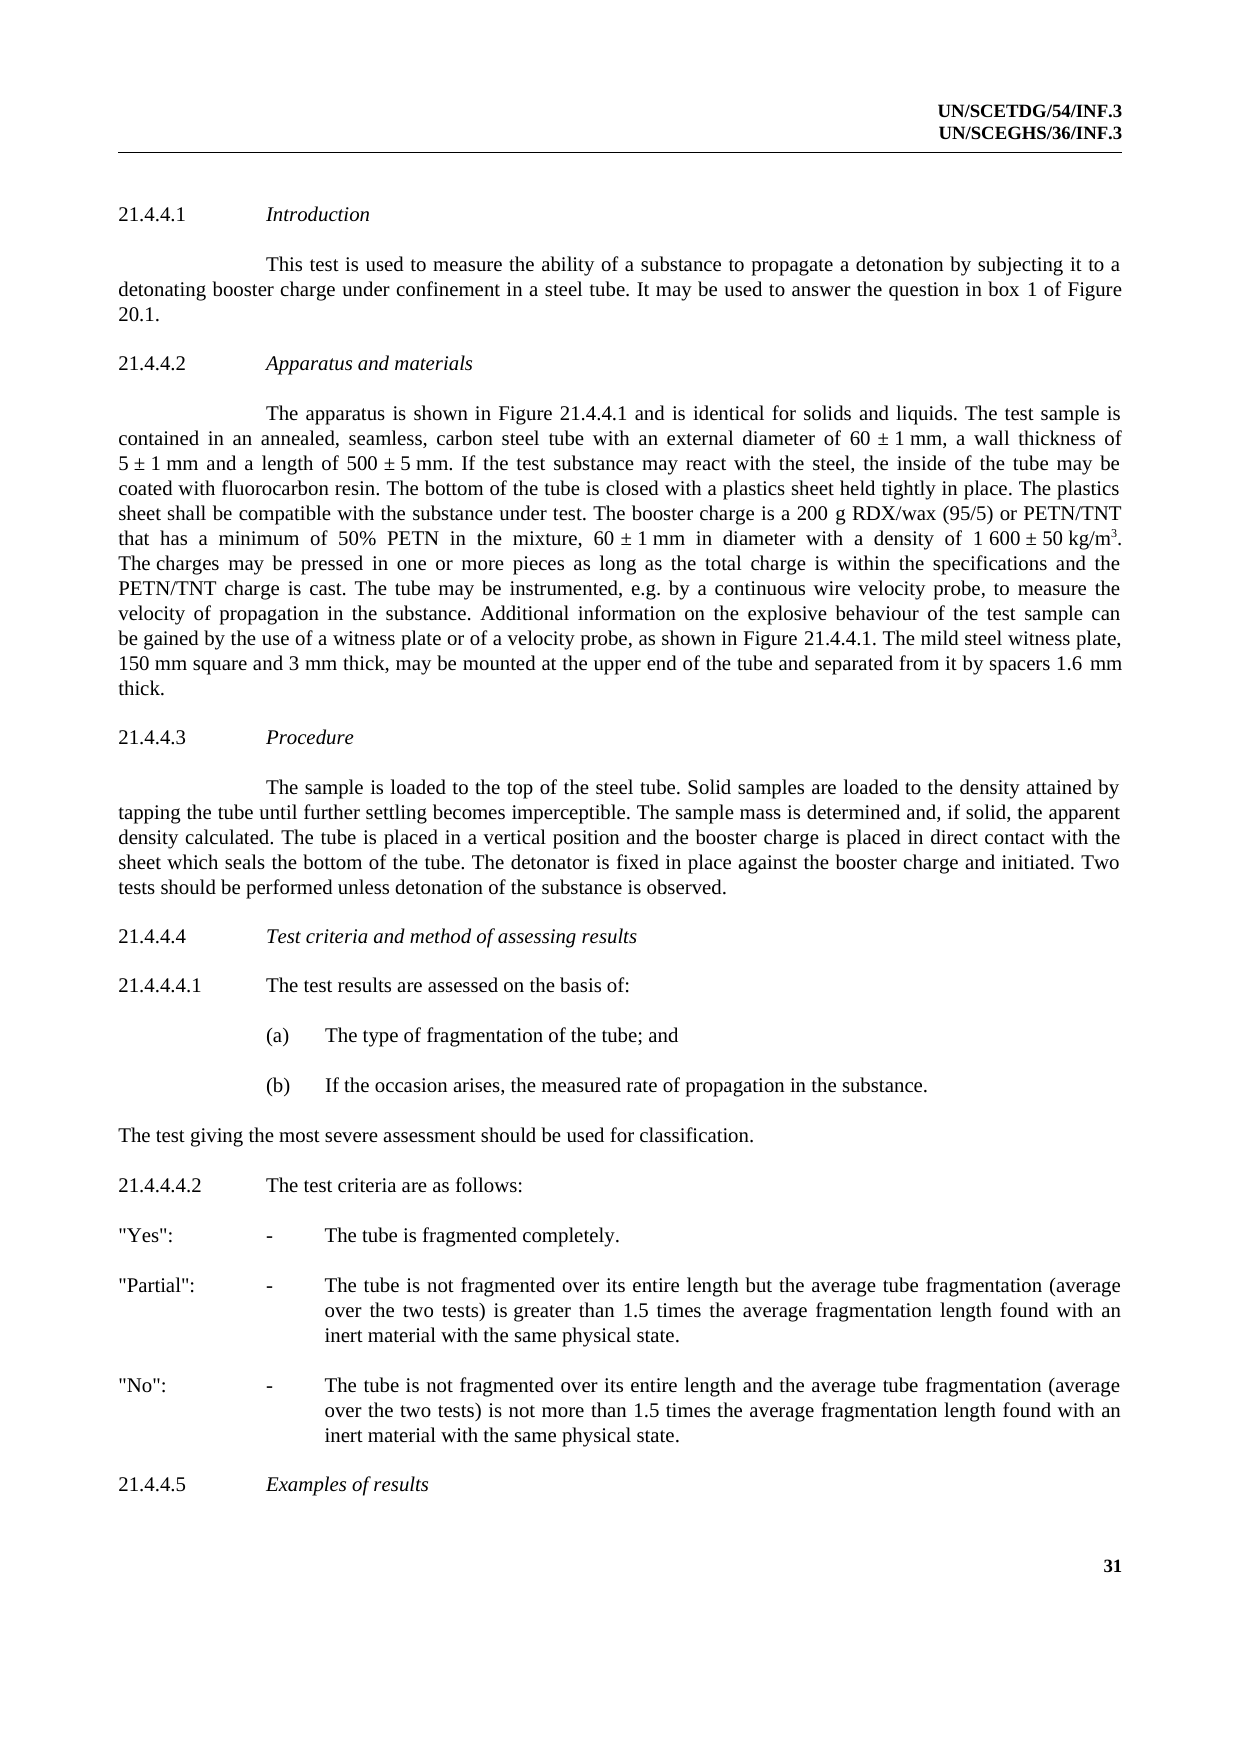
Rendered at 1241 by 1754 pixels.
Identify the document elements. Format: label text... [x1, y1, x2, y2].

text The apparatus is shown in Figure 21.4.4.1 and is identical for solids and liquids. The test sample is contained in an annealed, seamless, carbon steel tube with an external diameter of 60 ± 1 mm, a wall thickness of 5 ± 1 mm and a length of 500 ± 5 mm. If the test substance may react with the steel, the inside of the tube may be coated with fluorocarbon resin. The bottom of the tube is closed with a plastics sheet held tightly in place. The plastics sheet shall be compatible with the substance under test. The booster charge is a 200 g RDX/wax (95/5) or PETN/TNT that has a minimum of 50% PETN in the mixture, 60 ± 1 mm in diameter with a density of 1 600 ± 50 kg/m3. The charges may be pressed in one or more pieces as long as the total charge is within the specifications and the PETN/TNT charge is cast. The tube may be instrumented, e.g. by a continuous wire velocity probe, to measure the velocity of propagation in the substance. Additional information on the explosive behaviour of the test sample can be gained by the use of a witness plate or of a velocity probe, as shown in Figure 21.4.4.1. The mild steel witness plate, 150 mm square and 3 mm thick, may be mounted at the upper end of the tube and separated from it by spacers 1.6 mm thick. [118, 400, 1122, 700]
list "Yes": - The tube is fragmented completely. [118, 1222, 1122, 1247]
list This test is used to measure the ability of a substance to propagate a detonation by subjecting it to a detonating booster charge under confinement in a steel tube. It may be used to answer the question in box 1 of Figure 20.1. [118, 251, 1122, 326]
list "No": - The tube is not fragmented over its entire length and the average tube fragmentation (average over the two tests) is not more than 1.5 times the average fragmentation length found with an inert material with the same physical state. [118, 1372, 1122, 1447]
subtitle 21.4.4.4.2 The test criteria are as follows: [118, 1172, 1122, 1197]
list The test giving the most severe assessment should be used for classification. [118, 1122, 1122, 1147]
subtitle 21.4.4.5 Examples of results [118, 1472, 1122, 1496]
text The sample is loaded to the top of the steel tube. Solid samples are loaded to the density attained by tapping the tube until further settling becomes imperceptible. The sample mass is determined and, if solid, the apparent density calculated. The tube is placed in a vertical position and the booster charge is placed in direct contact with the sheet which seals the bottom of the tube. The detonator is fixed in place against the booster charge and initiated. Two tests should be performed unless detonation of the substance is observed. [118, 774, 1122, 899]
subtitle 21.4.4.4 Test criteria and method of assessing results [118, 924, 1122, 948]
list (b) If the occasion arises, the measured rate of propagation in the substance. [118, 1072, 1122, 1097]
subtitle 21.4.4.4.1 The test results are assessed on the basis of: [118, 973, 1122, 997]
subtitle 21.4.4.1 Introduction [118, 202, 1122, 226]
list "Partial": - The tube is not fragmented over its entire length but the average tube fragmentation (average over the two tests) is greater than 1.5 times the average fragmentation length found with an inert material with the same physical state. [118, 1272, 1122, 1347]
subtitle 21.4.4.2 Apparatus and materials [118, 351, 1122, 375]
subtitle 21.4.4.3 Procedure [118, 725, 1122, 749]
list (a) The type of fragmentation of the tube; and [118, 1022, 1122, 1047]
